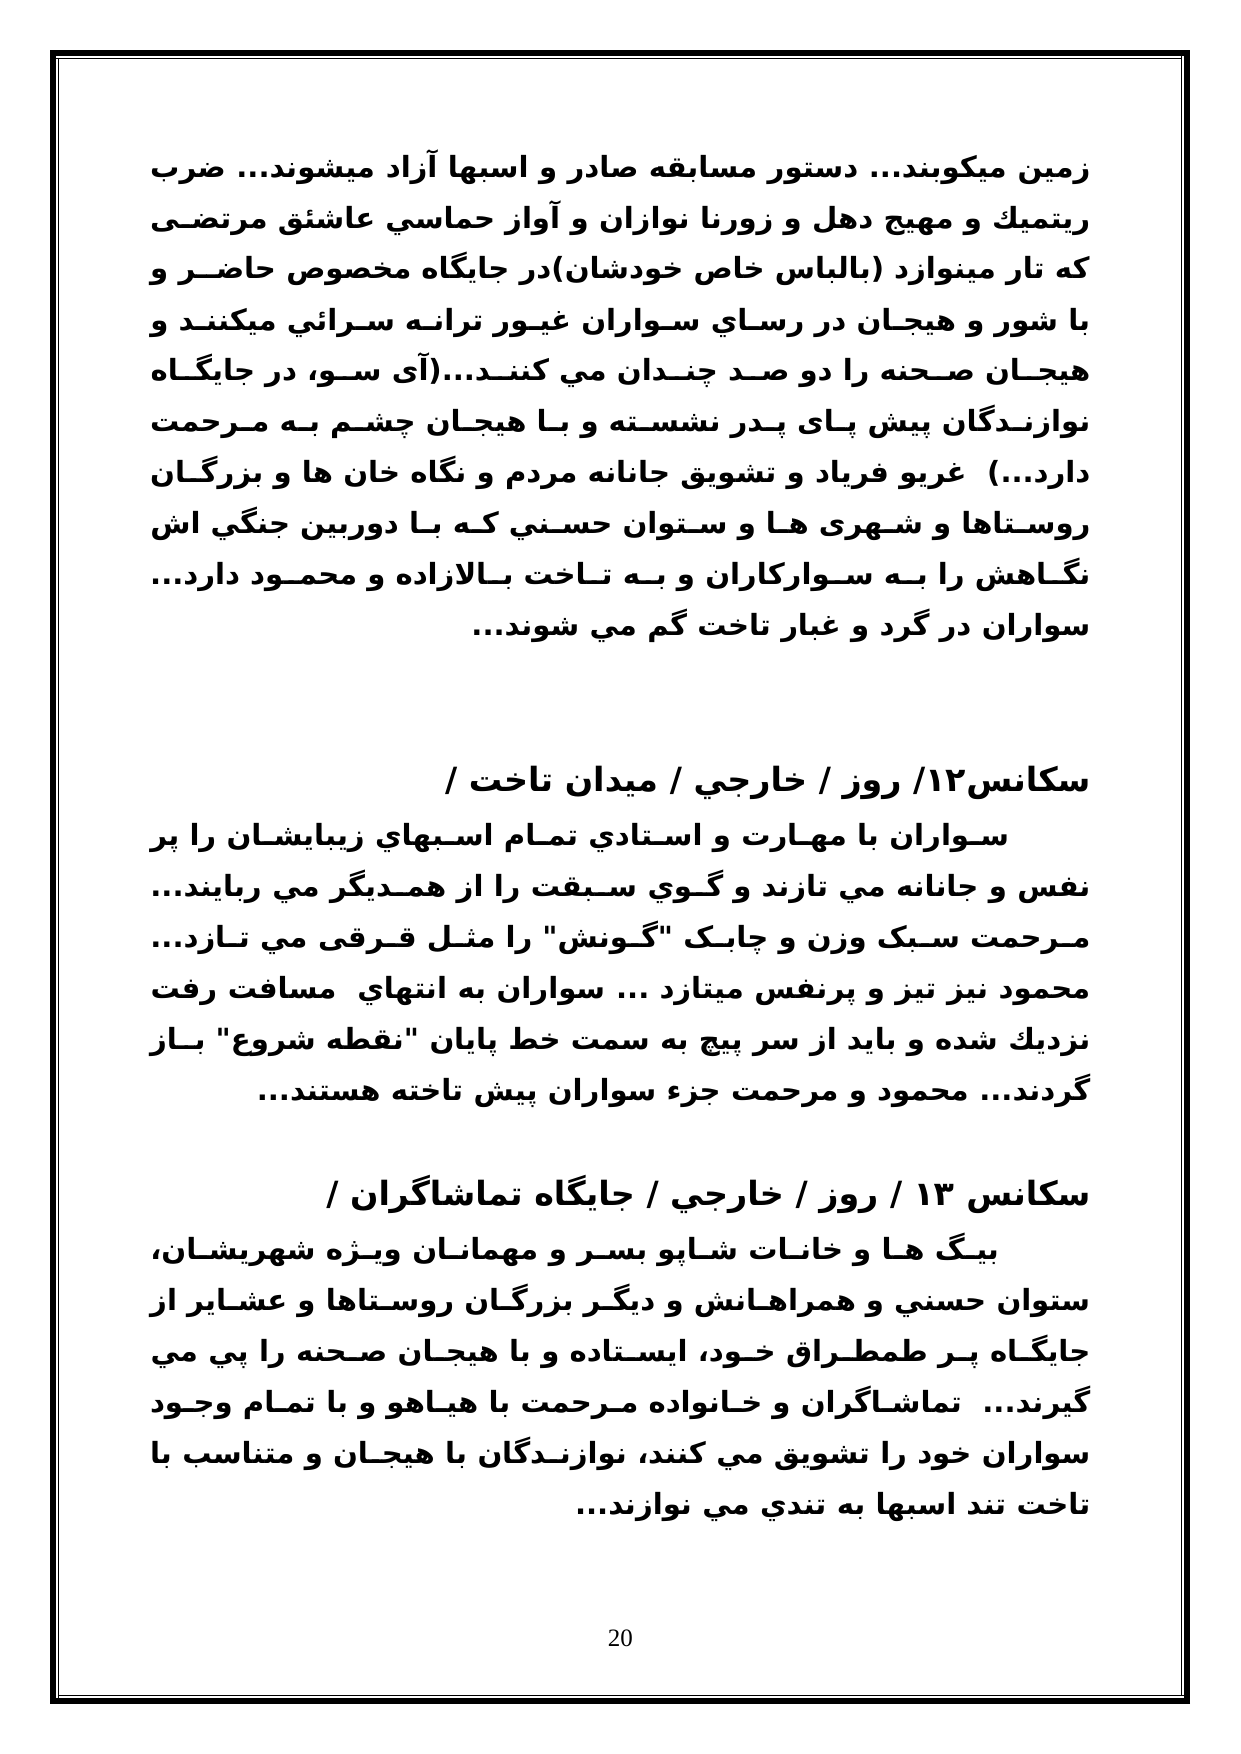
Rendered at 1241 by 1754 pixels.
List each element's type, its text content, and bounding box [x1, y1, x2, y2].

text سواران با مهارت و استادي تمام اسبهاي زيبايشان را پر نفس و جانانه مي تازند و گوي سبقت را از همديگر مي ربايند... مرحمت سبک وزن و چابک "گونش" را مثل قرقی مي تازد... محمود نيز تیز و پرنفس میتازد ... سواران به انتهاي مسافت رفت نزديك شده و بايد از سر پيچ به سمت خط پايان "نقطه شروع" باز گردند... محمود و مرحمت جزء سواران پيش تاخته هستند... [150, 818, 1090, 1107]
text سکانس۱۲/ روز / خارجي / ميدان تاخت / [150, 760, 1090, 799]
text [150, 150, 1090, 642]
text سكانس ۱۳ / روز / خارجي / جايگاه تماشاگران / [150, 1174, 1090, 1213]
text بيگ ها و خانات شاپو بسر و مهمانان ويژه شهريشان، ستوان حسني و همراهانش و ديگر بزرگان روستاها و عشاير از جايگاه پر طمطراق خود، ايستاده و با هيجان صحنه را پي مي گيرند... تماشاگران و خانواده مرحمت با هياهو و با تمام وجود سواران خود را تشويق مي كنند، نوازندگان با هيجان و متناسب با تاخت تند اسبها به تندي مي نوازند... [150, 1232, 1090, 1521]
